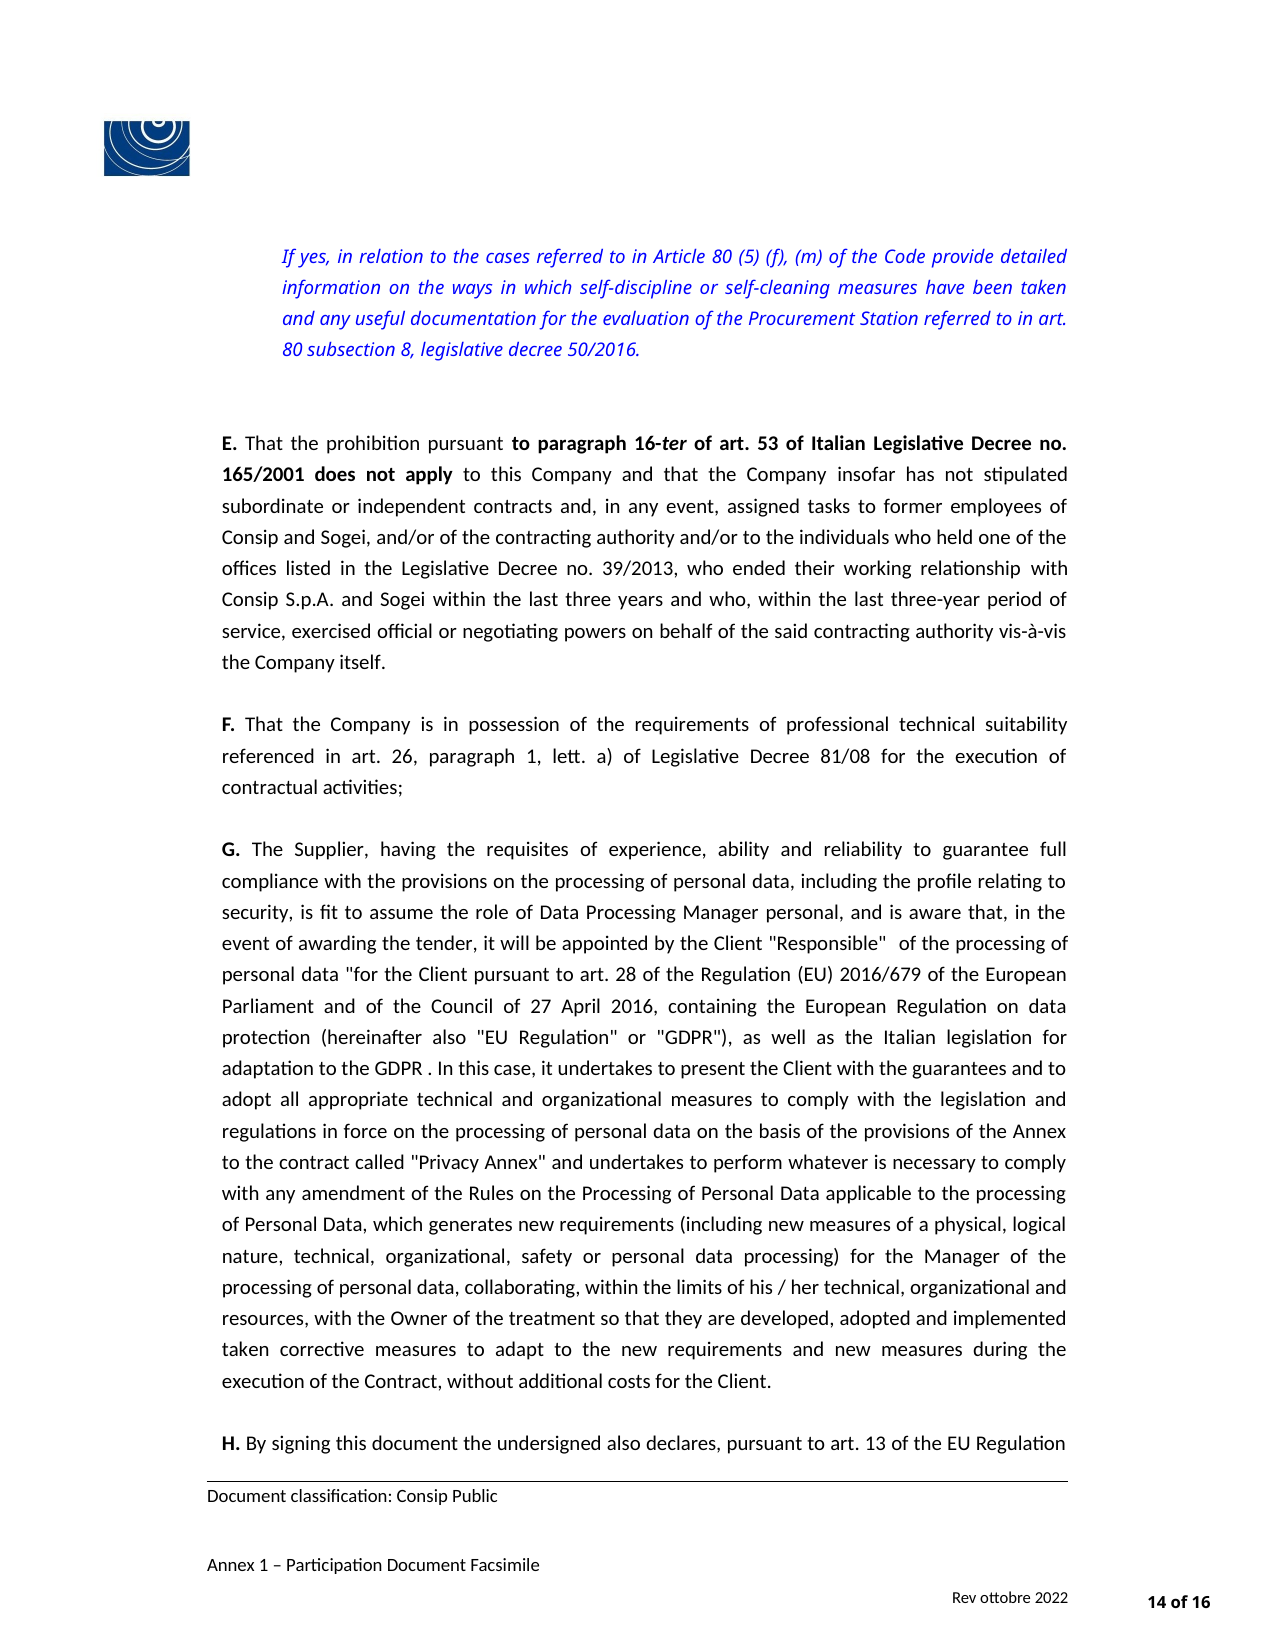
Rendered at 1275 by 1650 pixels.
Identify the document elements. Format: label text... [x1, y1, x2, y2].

list If yes, in relation to the cases referred to in Article 80 (5) (f), (m) of the Code provide detailed information on the ways in which self-discipline or self-cleaning measures have been taken and any useful documentation for the evaluation of the Procurement Station referred to in art. 80 subsection 8, legislative decree 50/2016. [282, 238, 1068, 363]
text F. That the Company is in possession of the requirements of professional technical suitability referenced in art. 26, paragraph 1, lett. a) of Legislative Decree 81/08 for the execution of contractual activities; [222, 707, 1068, 801]
text E. That the prohibition pursuant to paragraph 16-ter of art. 53 of Italian Legislative Decree no. 165/2001 does not apply to this Company and that the Company insofar has not stipulated subordinate or independent contracts and, in any event, assigned tasks to former employees of Consip and Sogei, and/or of the contracting authority and/or to the individuals who held one of the offices listed in the Legislative Decree no. 39/2013, who ended their working relationship with Consip S.p.A. and Sogei within the last three years and who, within the last three-year period of service, exercised official or negotiating powers on behalf of the said contracting authority vis-à-vis the Company itself. [222, 426, 1068, 676]
text G. The Supplier, having the requisites of experience, ability and reliability to guarantee full compliance with the provisions on the processing of personal data, including the profile relating to security, is fit to assume the role of Data Processing Manager personal, and is aware that, in the event of awarding the tender, it will be appointed by the Client "Responsible" of the processing of personal data "for the Client pursuant to art. 28 of the Regulation (EU) 2016/679 of the European Parliament and of the Council of 27 April 2016, containing the European Regulation on data protection (hereinafter also "EU Regulation" or "GDPR"), as well as the Italian legislation for adaptation to the GDPR . In this case, it undertakes to present the Client with the guarantees and to adopt all appropriate technical and organizational measures to comply with the legislation and regulations in force on the processing of personal data on the basis of the provisions of the Annex to the contract called "Privacy Annex" and undertakes to perform whatever is necessary to comply with any amendment of the Rules on the Processing of Personal Data applicable to the processing of Personal Data, which generates new requirements (including new measures of a physical, logical nature, technical, organizational, safety or personal data processing) for the Manager of the processing of personal data, collaborating, within the limits of his / her technical, organizational and resources, with the Owner of the treatment so that they are developed, adopted and implemented taken corrective measures to adapt to the new requirements and new measures during the execution of the Contract, without additional costs for the Client. [222, 832, 1068, 1394]
picture [0, 0, 191, 176]
